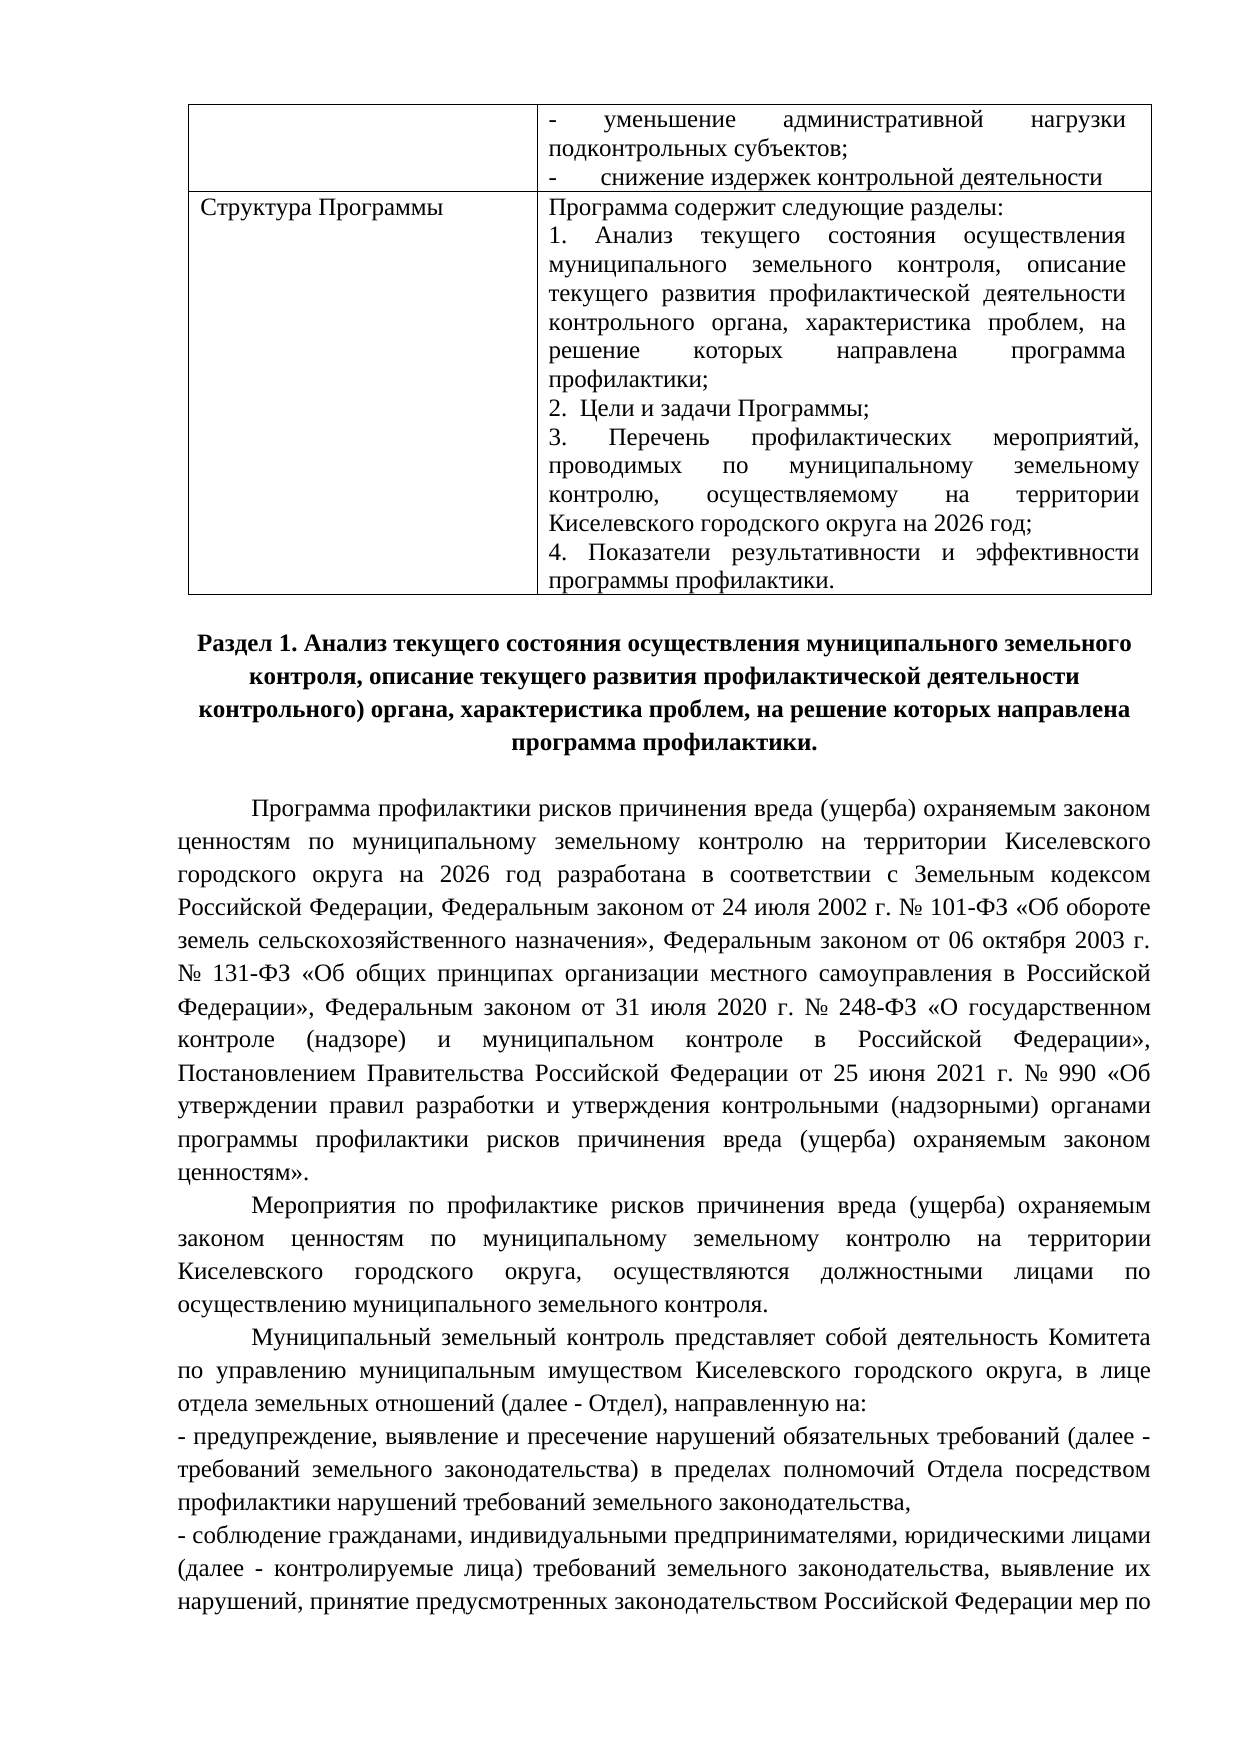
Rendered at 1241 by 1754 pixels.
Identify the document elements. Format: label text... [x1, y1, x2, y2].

text Муниципальный земельный контроль представляет собой деятельность Комитета по управлению муниципальным имуществом Киселевского городского округа, в лице отдела земельных отношений (далее - Отдел), направленную на: [177, 1322, 1152, 1417]
table_cell Программа содержит следующие разделы: 1. Анализ текущего состояния осуществления муниципального земельного контроля, описание текущего развития профилактической деятельности контрольного органа, характеристика проблем, на решение которых направлена программа профилактики; 2. Цели и задачи Программы; 3. Перечень профилактических мероприятий, проводимых по муниципальному земельному контролю, осуществляемому на территории Киселевского городского округа на 2026 год; 4. Показатели результативности и эффективности программы профилактики. [538, 192, 1151, 594]
text Раздел 1. Анализ текущего состояния осуществления муниципального земельного контроля, описание текущего развития профилактической деятельности контрольного) органа, характеристика проблем, на решение которых направлена программа профилактики. [177, 628, 1152, 756]
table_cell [538, 105, 1151, 191]
text Программа профилактики рисков причинения вреда (ущерба) охраняемым законом ценностям по муниципальному земельному контролю на территории Киселевского городского округа на 2026 год разработана в соответствии с Земельным кодексом Российской Федерации, Федеральным законом от 24 июля 2002 г. № 101-ФЗ «Об обороте земель сельскохозяйственного назначения», Федеральным законом от 06 октября 2003 г. № 131-ФЗ «Об общих принципах организации местного самоуправления в Российской Федерации», Федеральным законом от 31 июля 2020 г. № 248-ФЗ «О государственном контроле (надзоре) и муниципальном контроле в Российской Федерации», Постановлением Правительства Российской Федерации от 25 июня 2021 г. № 990 «Об утверждении правил разработки и утверждения контрольными (надзорными) органами программы профилактики рисков причинения вреда (ущерба) охраняемым законом ценностям». [177, 793, 1152, 1185]
table_cell Структура Программы [189, 192, 537, 594]
text Мероприятия по профилактике рисков причинения вреда (ущерба) охраняемым законом ценностям по муниципальному земельному контролю на территории Киселевского городского округа, осуществляются должностными лицами по осуществлению муниципального земельного контроля. [177, 1190, 1152, 1317]
text - предупреждение, выявление и пресечение нарушений обязательных требований (далее - требований земельного законодательства) в пределах полномочий Отдела посредством профилактики нарушений требований земельного законодательства, [177, 1421, 1152, 1516]
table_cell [189, 105, 537, 191]
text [177, 1520, 1152, 1615]
